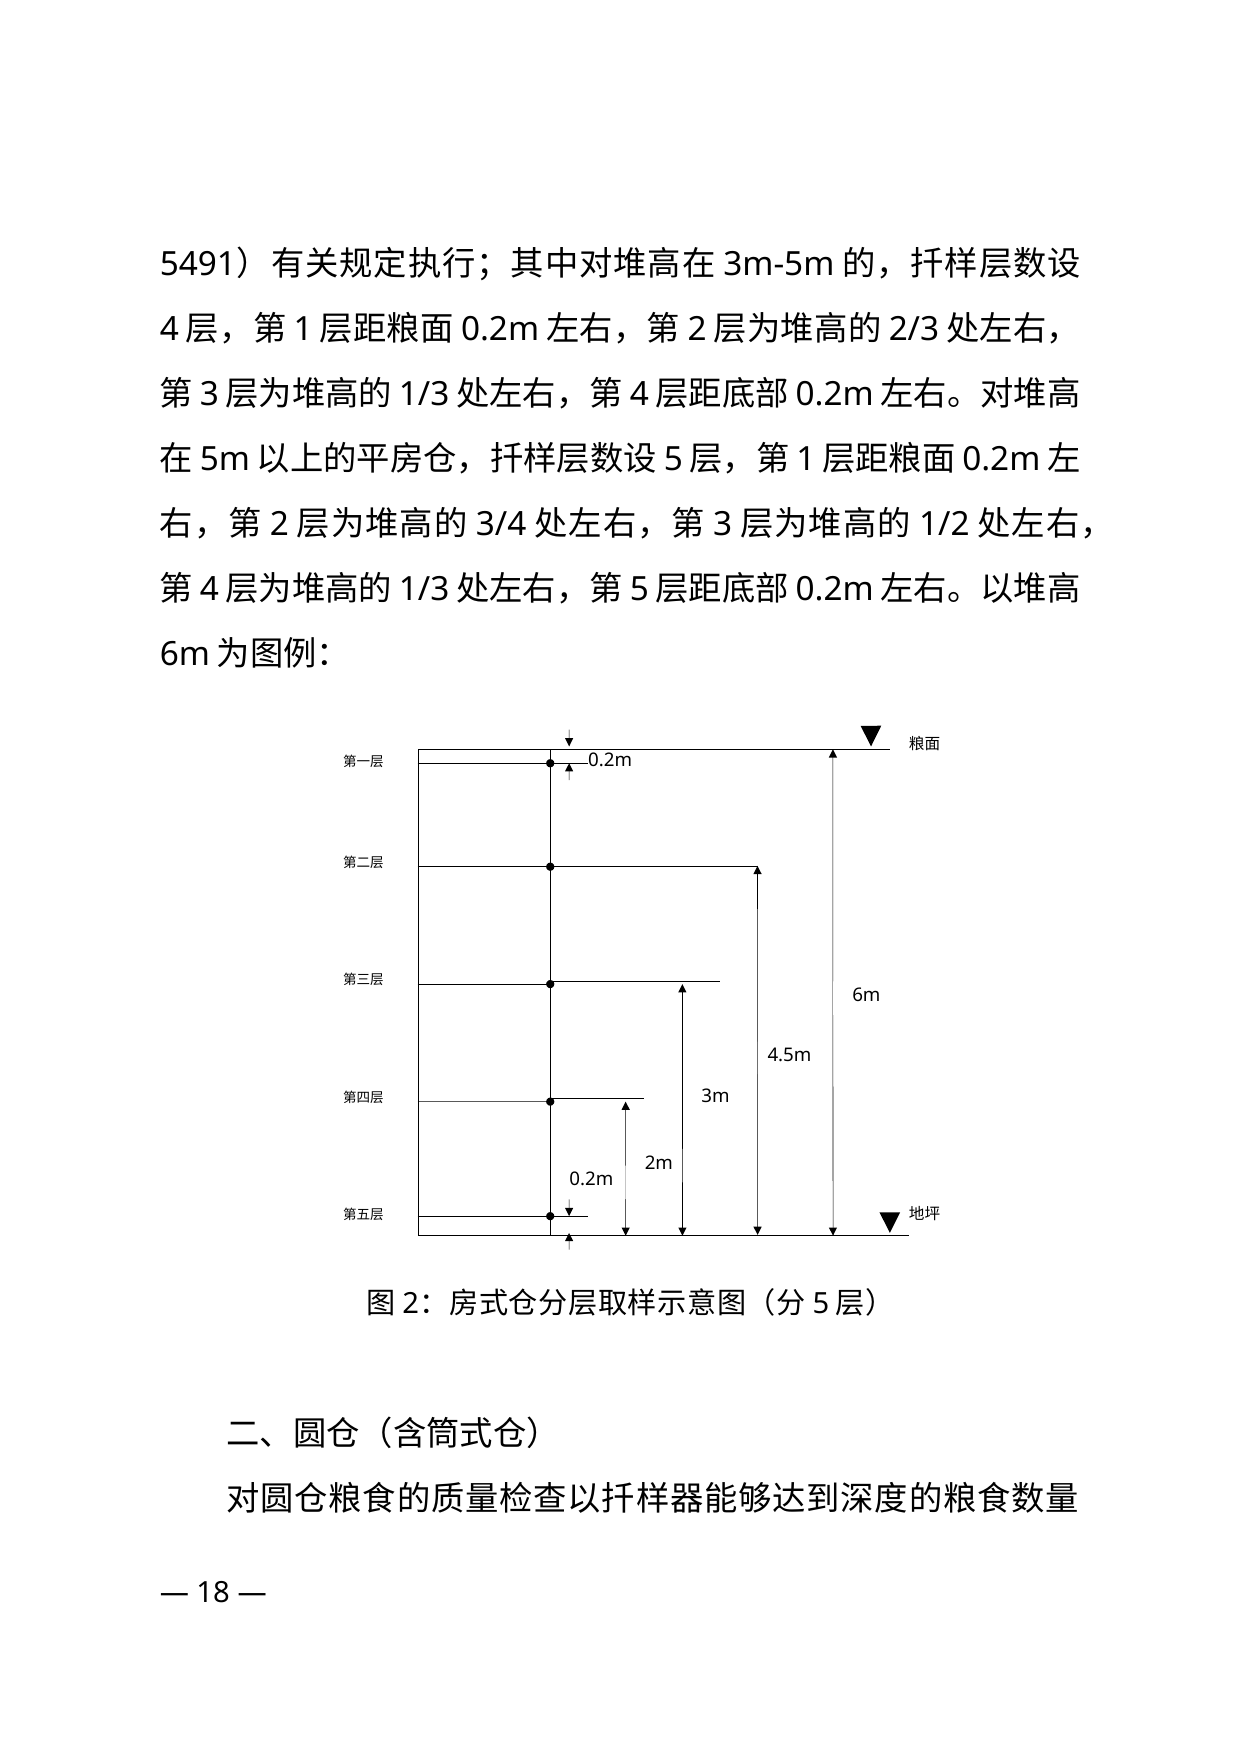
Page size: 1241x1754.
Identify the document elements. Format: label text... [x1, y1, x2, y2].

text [159, 229, 1081, 684]
text 图2：房式仓分层取样示意图（分5层） [159, 1269, 1081, 1334]
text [159, 1464, 1081, 1529]
text 二、圆仓（含筒式仓） [159, 1399, 1081, 1464]
